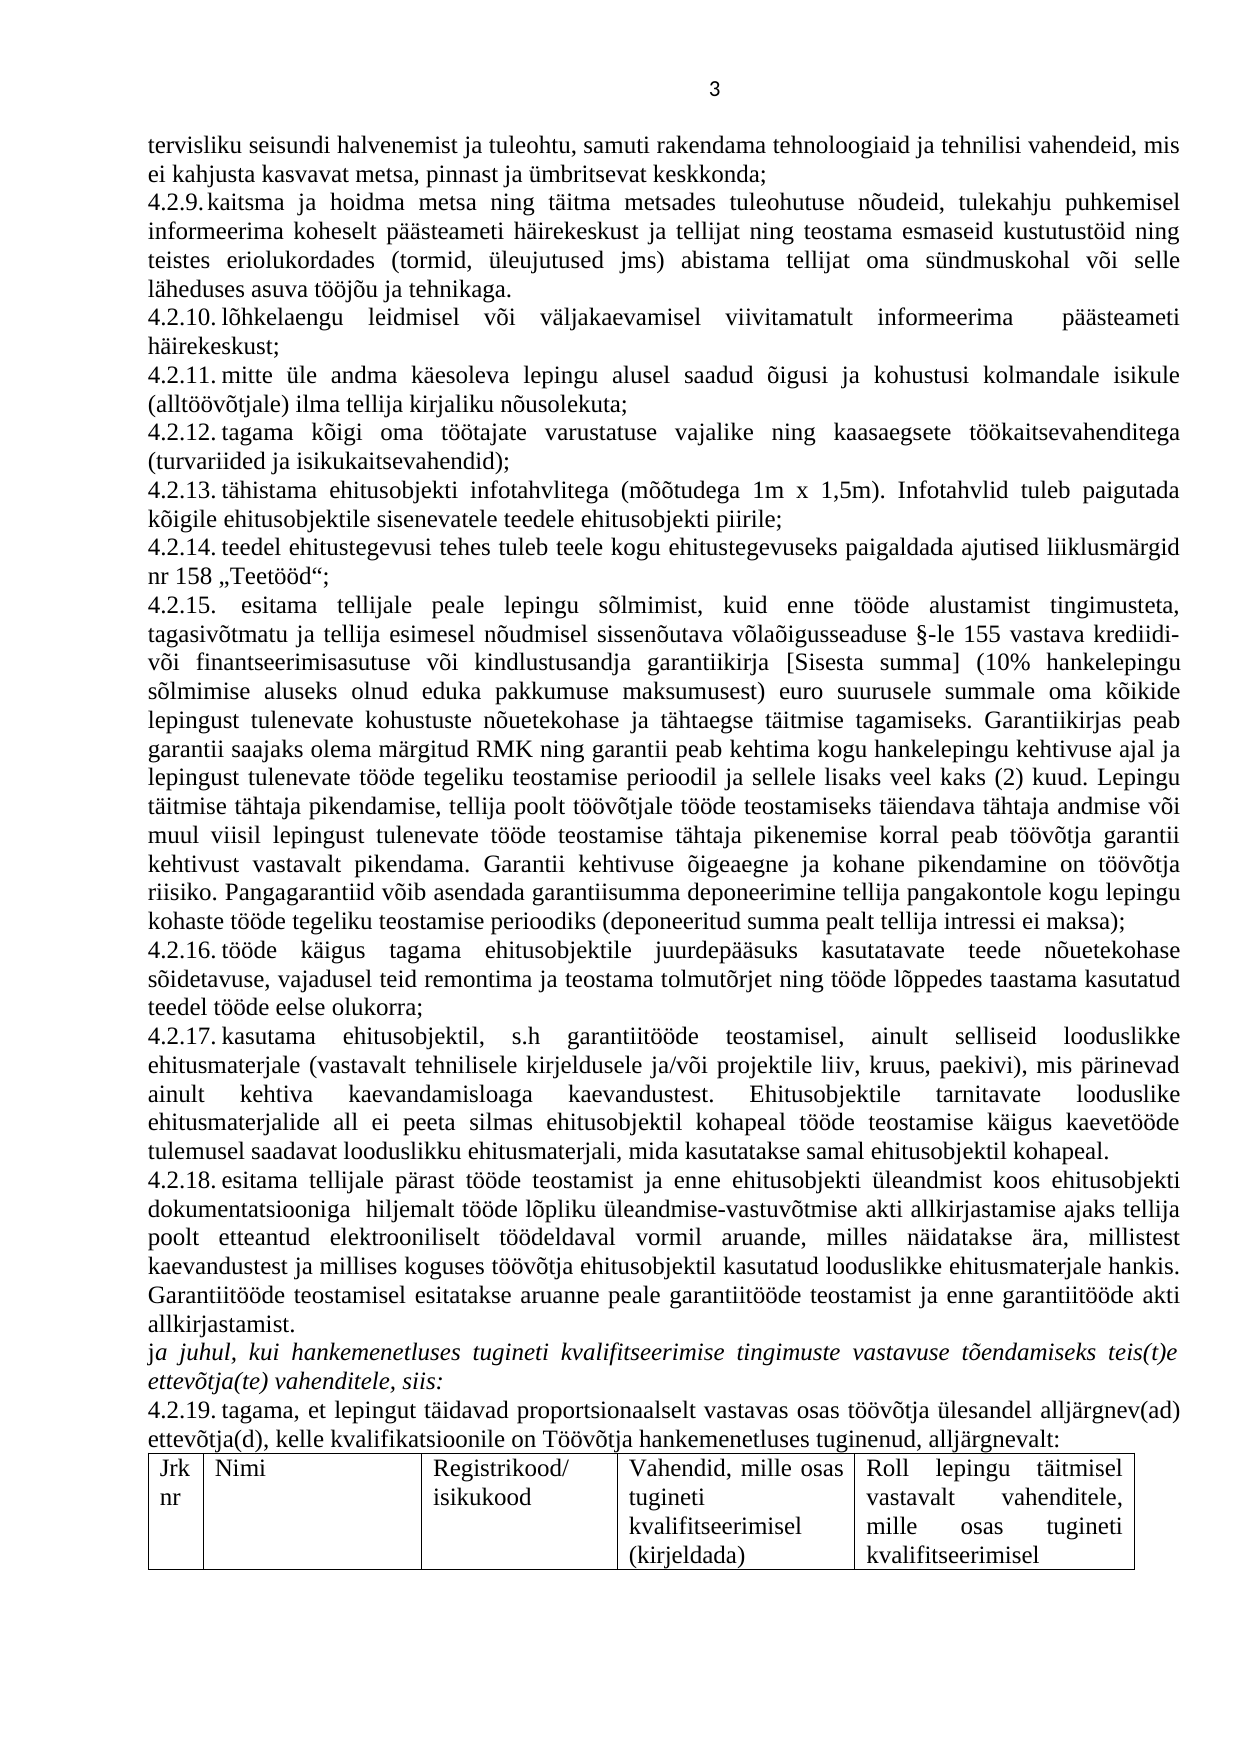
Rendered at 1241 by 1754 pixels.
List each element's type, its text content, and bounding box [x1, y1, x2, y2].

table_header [422, 1454, 617, 1568]
text tööde käigus tagama ehitusobjektile juurdepääsuks kasutatavate teede nõuetekohase sõidetavuse, vajadusel teid remontima ja teostama tolmutõrjet ning tööde lõppedes taastama kasutatud teedel tööde eelse olukorra; [148, 935, 1181, 1021]
table_header Jrk nr [149, 1454, 203, 1568]
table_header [618, 1454, 854, 1568]
text esitama tellijale pärast tööde teostamist ja enne ehitusobjekti üleandmist koos ehitusobjekti dokumentatsiooniga hiljemalt tööde lõpliku üleandmise-vastuvõtmise akti allkirjastamise ajaks tellija poolt etteantud elektrooniliselt töödeldaval vormil aruande, milles näidatakse ära, millistest kaevandustest ja millises koguses töövõtja ehitusobjektil kasutatud looduslikke ehitusmaterjale hankis. Garantiitööde teostamisel esitatakse aruanne peale garantiitööde teostamist ja enne garantiitööde akti allkirjastamist. [148, 1165, 1181, 1337]
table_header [855, 1454, 1134, 1568]
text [148, 130, 1181, 187]
text lõhkelaengu leidmisel või väljakaevamisel viivitamatult informeerima päästeameti häirekeskust; [148, 302, 1181, 360]
list ja juhul, kui hankemenetluses tugineti kvalifitseerimise tingimuste vastavuse tõendamiseks teis(t)e ettevõtja(te) vahenditele, siis: [148, 1337, 1181, 1395]
text tagama, et lepingut täidavad proportsionaalselt vastavas osas töövõtja ülesandel alljärgnev(ad) ettevõtja(d), kelle kvalifikatsioonile on Töövõtja hankemenetluses tuginenud, alljärgnevalt: [148, 1395, 1181, 1452]
text tagama kõigi oma töötajate varustatuse vajalike ning kaasaegsete töökaitsevahenditega (turvariided ja isikukaitsevahendid); [148, 417, 1181, 475]
text tähistama ehitusobjekti infotahvlitega (mõõtudega 1m x 1,5m). Infotahvlid tuleb paigutada kõigile ehitusobjektile sisenevatele teedele ehitusobjekti piirile; [148, 475, 1181, 532]
text kasutama ehitusobjektil, s.h garantiitööde teostamisel, ainult selliseid looduslikke ehitusmaterjale (vastavalt tehnilisele kirjeldusele ja/või projektile liiv, kruus, paekivi), mis pärinevad ainult kehtiva kaevandamisloaga kaevandustest. Ehitusobjektile tarnitavate looduslike ehitusmaterjalide all ei peeta silmas ehitusobjektil kohapeal tööde teostamise käigus kaevetööde tulemusel saadavat looduslikku ehitusmaterjali, mida kasutatakse samal ehitusobjektil kohapeal. [148, 1021, 1181, 1165]
text kaitsma ja hoidma metsa ning täitma metsades tuleohutuse nõudeid, tulekahju puhkemisel informeerima koheselt päästeameti häirekeskust ja tellijat ning teostama esmaseid kustutustöid ning teistes eriolukordades (tormid, üleujutused jms) abistama tellijat oma sündmuskohal või selle läheduses asuva tööjõu ja tehnikaga. [148, 187, 1181, 302]
text mitte üle andma käesoleva lepingu alusel saadud õigusi ja kohustusi kolmandale isikule (alltöövõtjale) ilma tellija kirjaliku nõusolekuta; [148, 360, 1181, 417]
table_header Nimi [204, 1454, 421, 1568]
text teedel ehitustegevusi tehes tuleb teele kogu ehitustegevuseks paigaldada ajutised liiklusmärgid nr 158 „Teetööd“; [148, 532, 1181, 590]
text esitama tellijale peale lepingu sõlmimist, kuid enne tööde alustamist tingimusteta, tagasivõtmatu ja tellija esimesel nõudmisel sissenõutava võlaõigusseaduse §-le 155 vastava krediidi- või finantseerimisasutuse või kindlustusandja garantiikirja (10% hankelepingu sõlmimise aluseks olnud eduka pakkumuse maksumusest) euro suurusele summale oma kõikide lepingust tulenevate kohustuste nõuetekohase ja tähtaegse täitmise tagamiseks. Garantiikirjas peab garantii saajaks olema märgitud RMK ning garantii peab kehtima kogu hankelepingu kehtivuse ajal ja lepingust tulenevate tööde tegeliku teostamise perioodil ja sellele lisaks veel kaks (2) kuud. Lepingu täitmise tähtaja pikendamise, tellija poolt töövõtjale tööde teostamiseks täiendava tähtaja andmise või muul viisil lepingust tulenevate tööde teostamise tähtaja pikenemise korral peab töövõtja garantii kehtivust vastavalt pikendama. Garantii kehtivuse õigeaegne ja kohane pikendamine on töövõtja riisiko. Pangagarantiid võib asendada garantiisumma deponeerimine tellija pangakontole kogu lepingu kohaste tööde tegeliku teostamise perioodiks (deponeeritud summa pealt tellija intressi ei maksa); [148, 590, 1181, 935]
